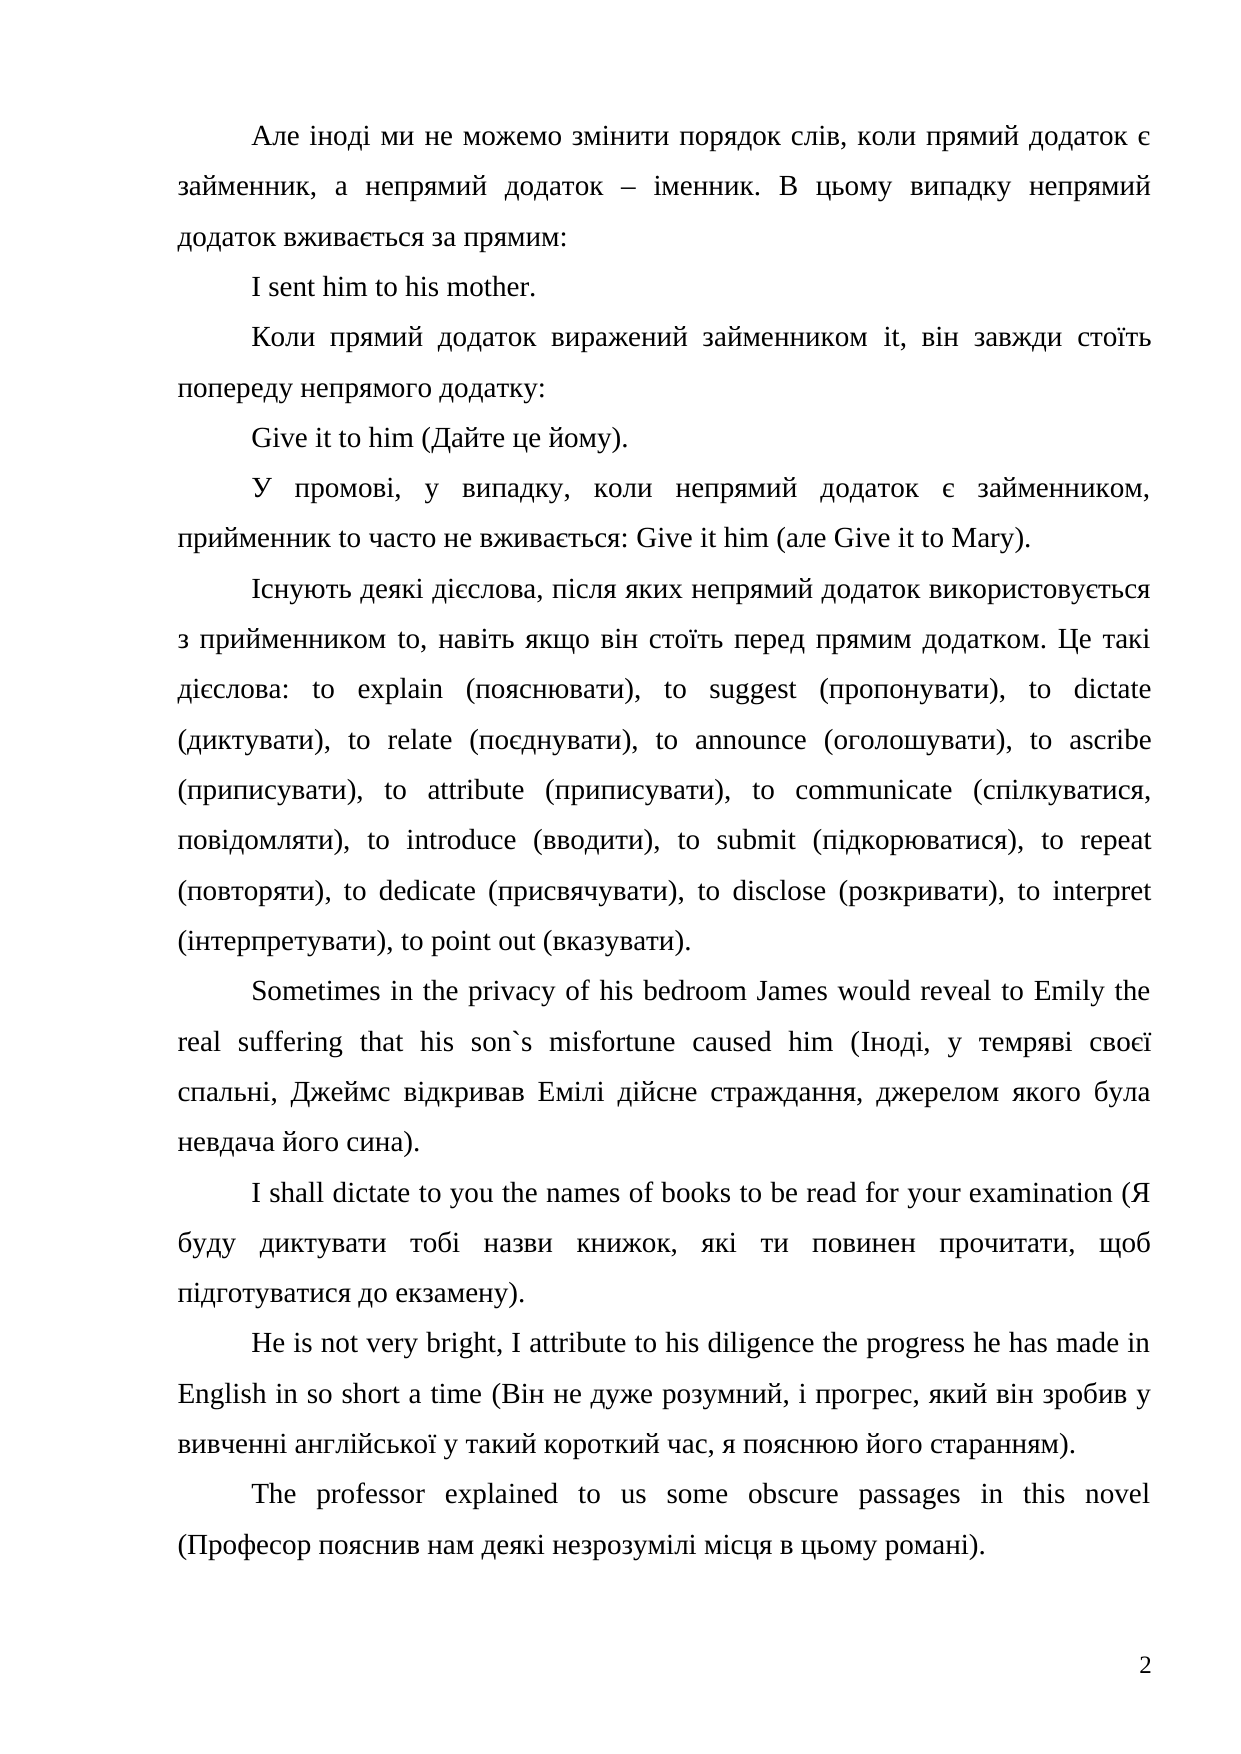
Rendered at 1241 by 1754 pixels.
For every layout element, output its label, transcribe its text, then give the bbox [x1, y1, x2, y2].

text Коли прямий додаток виражений займенником it, він завжди стоїть попереду непрямого додатку: [177, 319, 1152, 403]
text Але іноді ми не можемо змінити порядок слів, коли прямий додаток є займенник, а непрямий додаток – іменник. В цьому випадку непрямий додаток вживається за прямим: [177, 118, 1152, 252]
text I shall dictate to you the names of books to be read for your examination (Я буду диктувати тобі назви книжок, які ти повинен прочитати, щоб підготуватися до екзамену). [177, 1175, 1152, 1309]
text He is not very bright, I attribute to his diligence the progress he has made in English in so short a time (Він не дуже розумний, і прогрес, який він зробив у вивченні англійської у такий короткий час, я пояснюю його старанням). [177, 1326, 1152, 1460]
text Існують деякі дієслова, після яких непрямий додаток використовується з прийменником to, навіть якщо він стоїть перед прямим додатком. Це такі дієслова: to explain (пояснювати), to suggest (пропонувати), to dictate (диктувати), to relate (поєднувати), to announce (оголошувати), to ascribe (приписувати), to attribute (приписувати), to communicate (спілкуватися, повідомляти), to introduce (вводити), to submit (підкорюватися), to repeat (повторяти), to dedicate (присвячувати), to disclose (розкривати), to interpret (інтерпретувати), to point out (вказувати). [177, 571, 1152, 957]
text I sent him to his mother. [177, 269, 1152, 303]
text Sometimes in the privacy of his bedroom James would reveal to Emily the real suffering that his son`s misfortune caused him (Іноді, у темряві своєї спальні, Джеймс відкривав Емілі дійсне страждання, джерелом якого була невдача його сина). [177, 973, 1152, 1158]
text У промові, у випадку, коли непрямий додаток є займенником, прийменник to часто не вживається: Give it him (але Give it to Mary). [177, 470, 1152, 554]
text The professor explained to us some obscure passages in this novel (Професор пояснив нам деякі незрозумілі місця в цьому романі). [177, 1477, 1152, 1560]
text Give it to him (Дайте це йому). [177, 420, 1152, 453]
